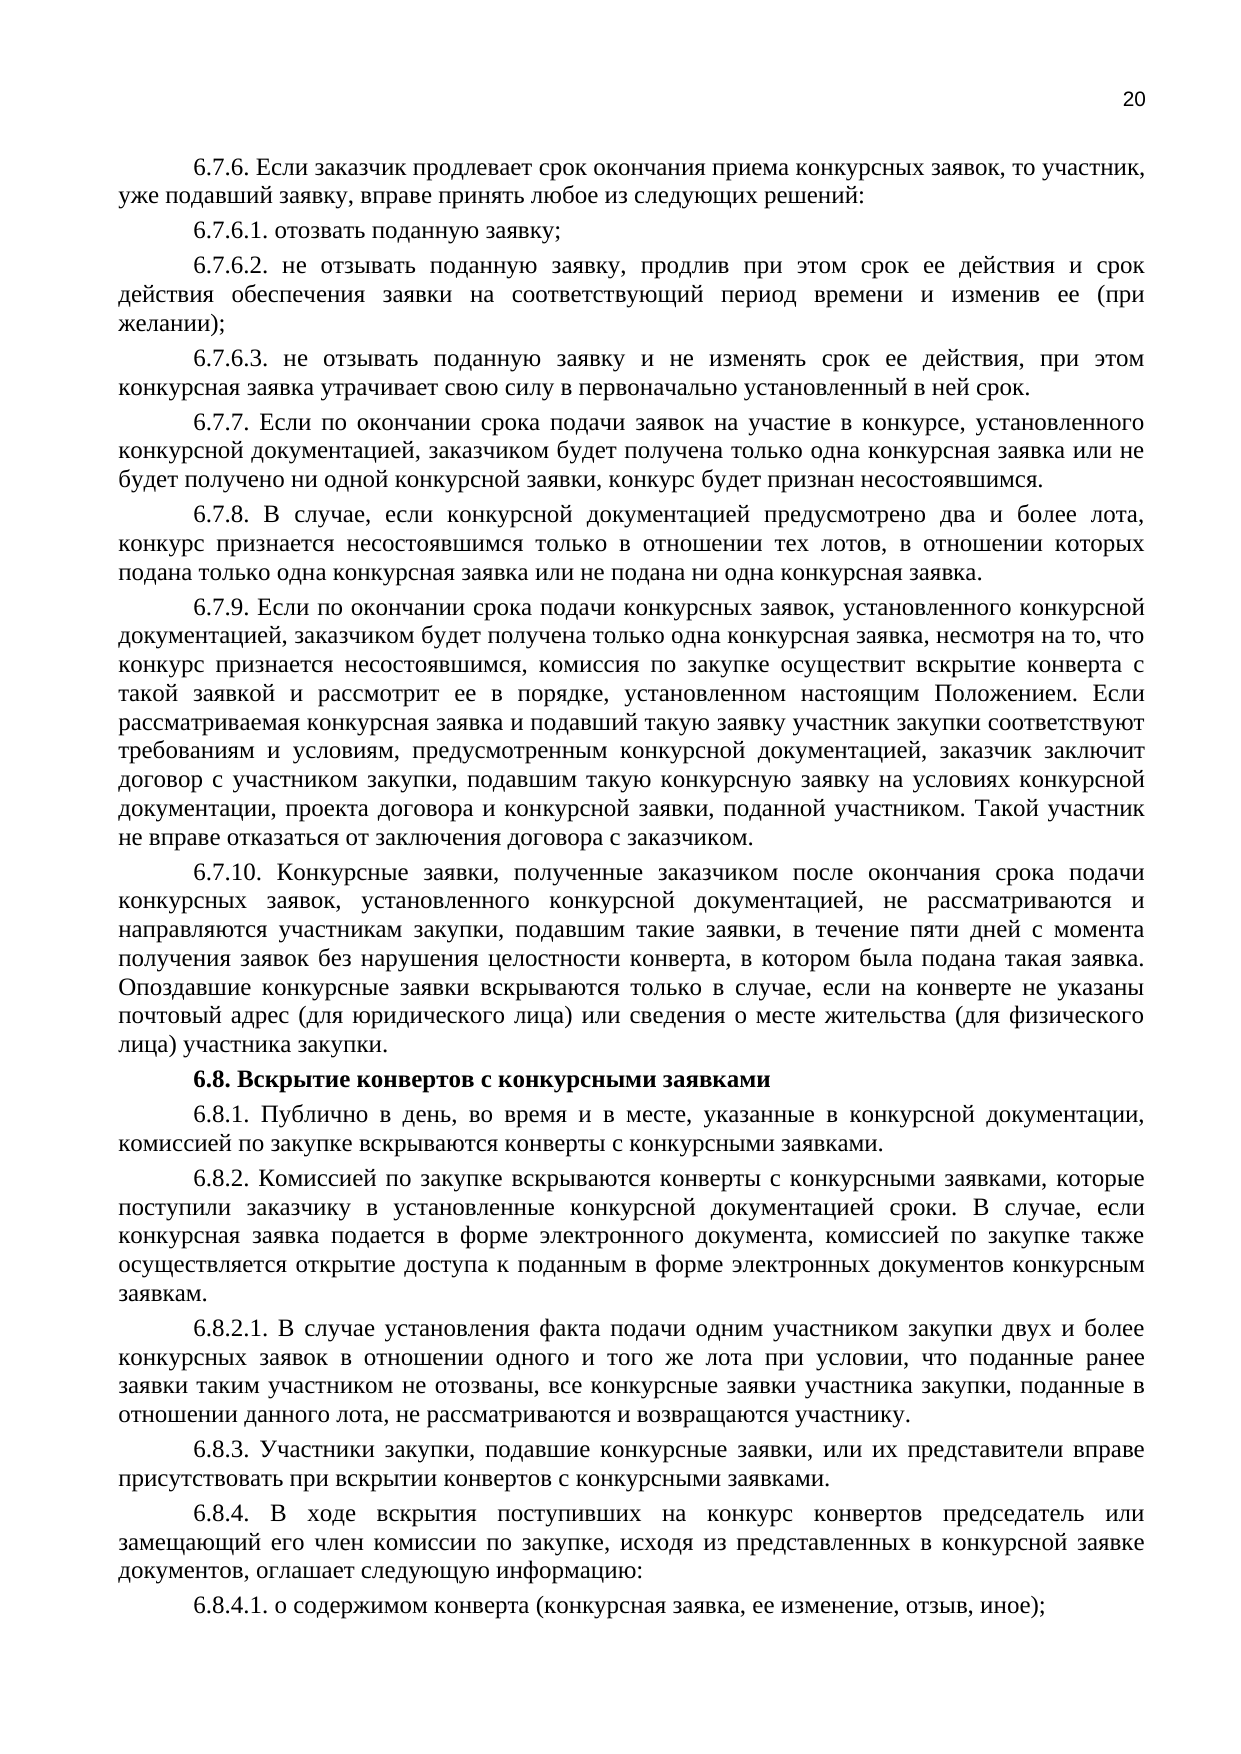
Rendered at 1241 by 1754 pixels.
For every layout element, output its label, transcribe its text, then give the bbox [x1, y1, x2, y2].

text 6.8. Вскрытие конвертов с конкурсными заявками [118, 1064, 1146, 1093]
text 6.7.9. Если по окончании срока подачи конкурсных заявок, установленного конкурсной документацией, заказчиком будет получена только одна конкурсная заявка, несмотря на то, что конкурс признается несостоявшимся, комиссия по закупке осуществит вскрытие конверта с такой заявкой и рассмотрит ее в порядке, установленном настоящим Положением. Если рассматриваемая конкурсная заявка и подавший такую заявку участник закупки соответствуют требованиям и условиям, предусмотренным конкурсной документацией, заказчик заключит договор с участником закупки, подавшим такую конкурсную заявку на условиях конкурсной документации, проекта договора и конкурсной заявки, поданной участником. Такой участник не вправе отказаться от заключения договора с заказчиком. [118, 592, 1146, 850]
text 6.8.4.1. о содержимом конверта (конкурсная заявка, ее изменение, отзыв, иное); [118, 1590, 1146, 1619]
text 6.8.2. Комиссией по закупке вскрываются конверты с конкурсными заявками, которые поступили заказчику в установленные конкурсной документацией сроки. В случае, если конкурсная заявка подается в форме электронного документа, комиссией по закупке также осуществляется открытие доступа к поданным в форме электронных документов конкурсным заявкам. [118, 1163, 1146, 1307]
text 6.7.6. Если заказчик продлевает срок окончания приема конкурсных заявок, то участник, уже подавший заявку, вправе принять любое из следующих решений: [118, 152, 1146, 209]
text 6.7.6.3. не отзывать поданную заявку и не изменять срок ее действия, при этом конкурсная заявка утрачивает свою силу в первоначально установленный в ней срок. [118, 343, 1146, 400]
text 6.7.7. Если по окончании срока подачи заявок на участие в конкурсе, установленного конкурсной документацией, заказчиком будет получена только одна конкурсная заявка или не будет получено ни одной конкурсной заявки, конкурс будет признан несостоявшимся. [118, 407, 1146, 493]
text 6.7.10. Конкурсные заявки, полученные заказчиком после окончания срока подачи конкурсных заявок, установленного конкурсной документацией, не рассматриваются и направляются участникам закупки, подавшим такие заявки, в течение пяти дней с момента получения заявок без нарушения целостности конверта, в котором была подана такая заявка. Опоздавшие конкурсные заявки вскрываются только в случае, если на конверте не указаны почтовый адрес (для юридического лица) или сведения о месте жительства (для физического лица) участника закупки. [118, 857, 1146, 1058]
text 6.8.4. В ходе вскрытия поступивших на конкурс конвертов председатель или замещающий его член комиссии по закупке, исходя из представленных в конкурсной заявке документов, оглашает следующую информацию: [118, 1498, 1146, 1584]
text 6.7.6.1. отозвать поданную заявку; [118, 215, 1146, 244]
text 6.7.6.2. не отзывать поданную заявку, продлив при этом срок ее действия и срок действия обеспечения заявки на соответствующий период времени и изменив ее (при желании); [118, 250, 1146, 337]
text 6.7.8. В случае, если конкурсной документацией предусмотрено два и более лота, конкурс признается несостоявшимся только в отношении тех лотов, в отношении которых подана только одна конкурсная заявка или не подана ни одна конкурсная заявка. [118, 499, 1146, 585]
text 6.8.1. Публично в день, во время и в месте, указанные в конкурсной документации, комиссией по закупке вскрываются конверты с конкурсными заявками. [118, 1099, 1146, 1157]
text 6.8.3. Участники закупки, подавшие конкурсные заявки, или их представители вправе присутствовать при вскрытии конвертов с конкурсными заявками. [118, 1434, 1146, 1492]
text 6.8.2.1. В случае установления факта подачи одним участником закупки двух и более конкурсных заявок в отношении одного и того же лота при условии, что поданные ранее заявки таким участником не отозваны, все конкурсные заявки участника закупки, поданные в отношении данного лота, не рассматриваются и возвращаются участнику. [118, 1313, 1146, 1428]
